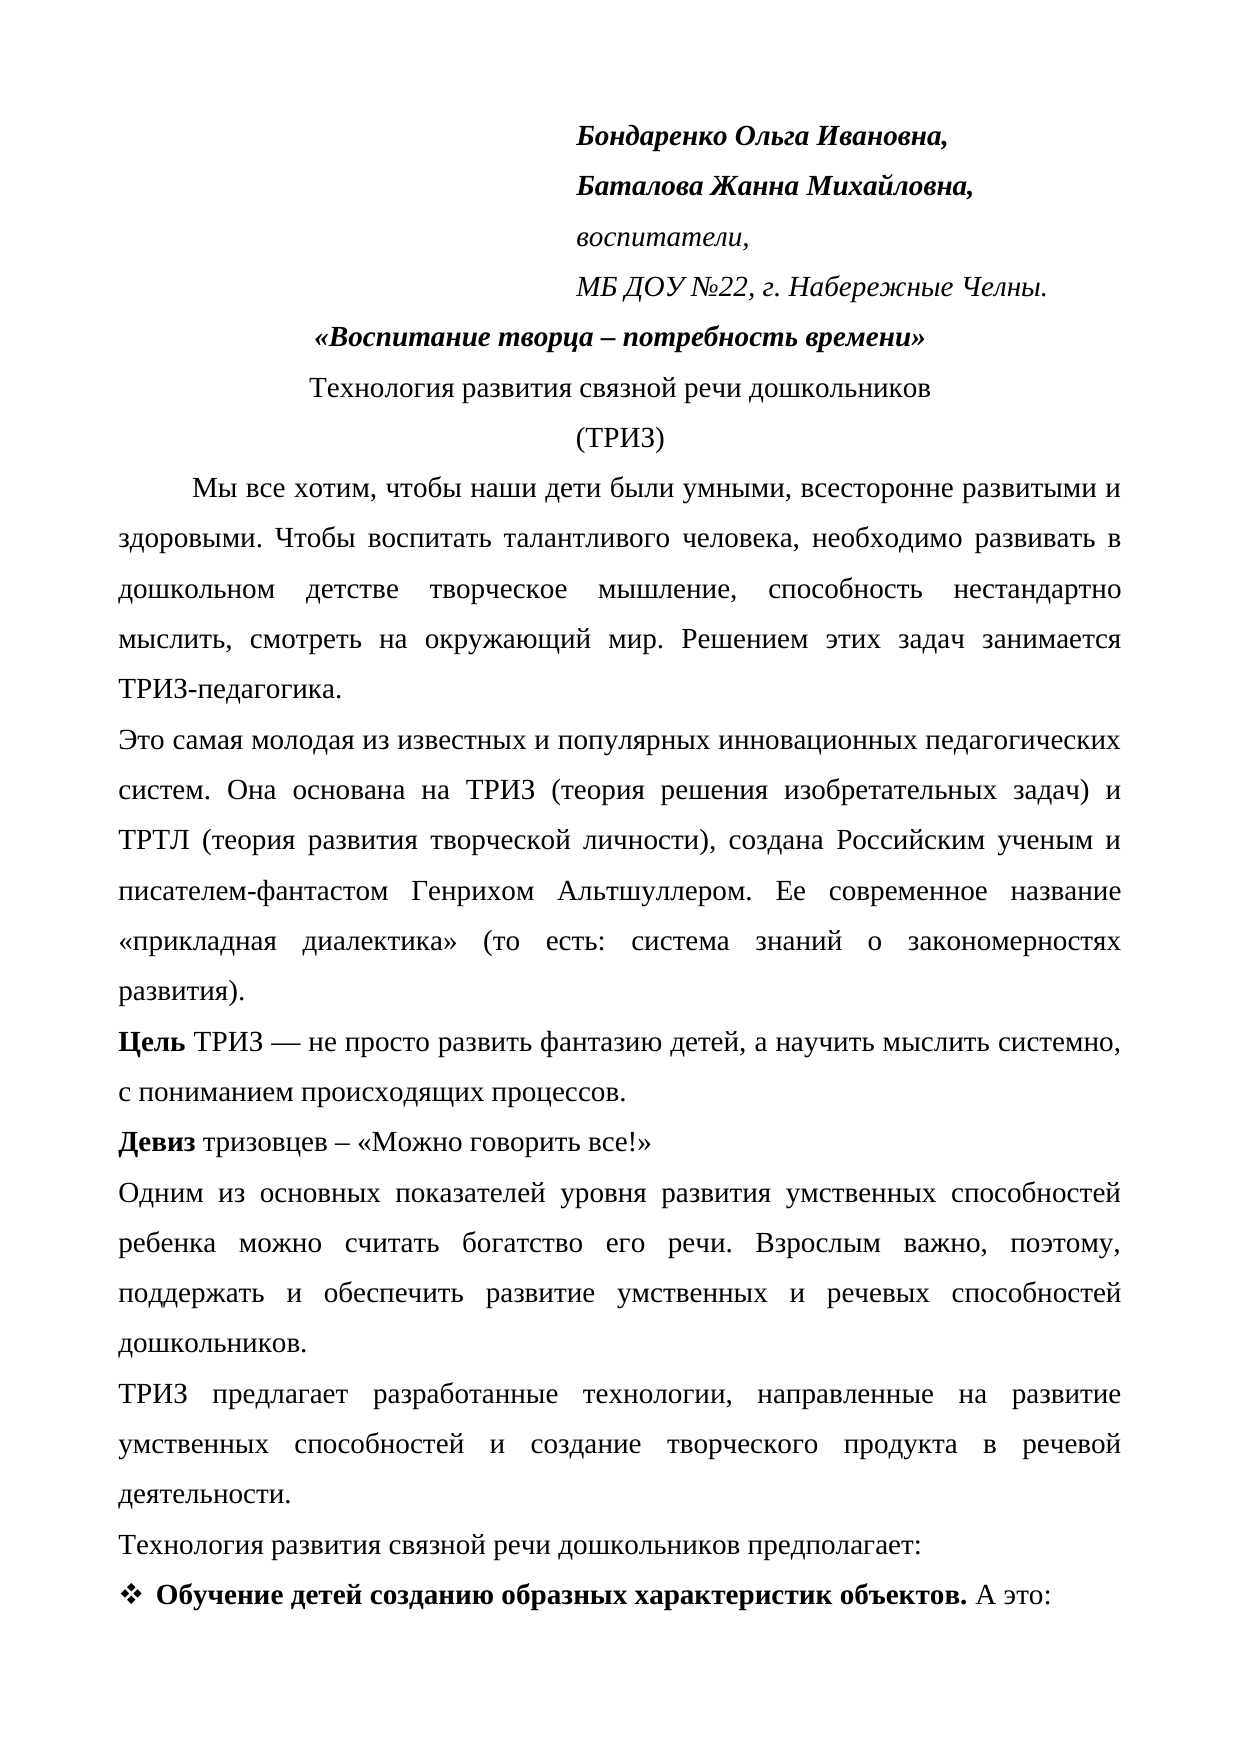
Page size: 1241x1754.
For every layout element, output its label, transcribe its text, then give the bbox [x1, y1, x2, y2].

text «Воспитание творца – потребность времени» [118, 319, 1122, 353]
text (ТРИЗ) [118, 420, 1122, 453]
text Цель ТРИЗ — не просто развить фантазию детей, а научить мыслить системно, с пониманием происходящих процессов. [118, 1024, 1122, 1108]
text ТРИЗ предлагает разработанные технологии, направленные на развитие умственных способностей и создание творческого продукта в речевой деятельности. [118, 1376, 1122, 1510]
text МБ ДОУ №22, г. Набережные Челны. [576, 269, 1122, 303]
text Технология развития связной речи дошкольников предполагает: [118, 1527, 1122, 1560]
text Бондаренко Ольга Ивановна, [576, 118, 1122, 152]
text воспитатели, [576, 219, 1122, 252]
list Обучение детей созданию образных характеристик объектов. А это: [118, 1577, 1122, 1611]
text Одним из основных показателей уровня развития умственных способностей ребенка можно считать богатство его речи. Взрослым важно, поэтому, поддержать и обеспечить развитие умственных и речевых способностей дошкольников. [118, 1175, 1122, 1359]
text Технология развития связной речи дошкольников [118, 370, 1122, 403]
text Баталова Жанна Михайловна, [576, 168, 1122, 202]
text Это самая молодая из известных и популярных инновационных педагогических систем. Она основана на ТРИЗ (теория решения изобретательных задач) и ТРТЛ (теория развития творческой личности), создана Российским ученым и писателем-фантастом Генрихом Альтшуллером. Ее современное название «прикладная диалектика» (то есть: система знаний о закономерностях развития). [118, 722, 1122, 1007]
text Мы все хотим, чтобы наши дети были умными, всесторонне развитыми и здоровыми. Чтобы воспитать талантливого человека, необходимо развивать в дошкольном детстве творческое мышление, способность нестандартно мыслить, смотреть на окружающий мир. Решением этих задач занимается ТРИЗ-педагогика. [118, 470, 1122, 705]
text Девиз тризовцев – «Можно говорить все!» [118, 1124, 1122, 1158]
